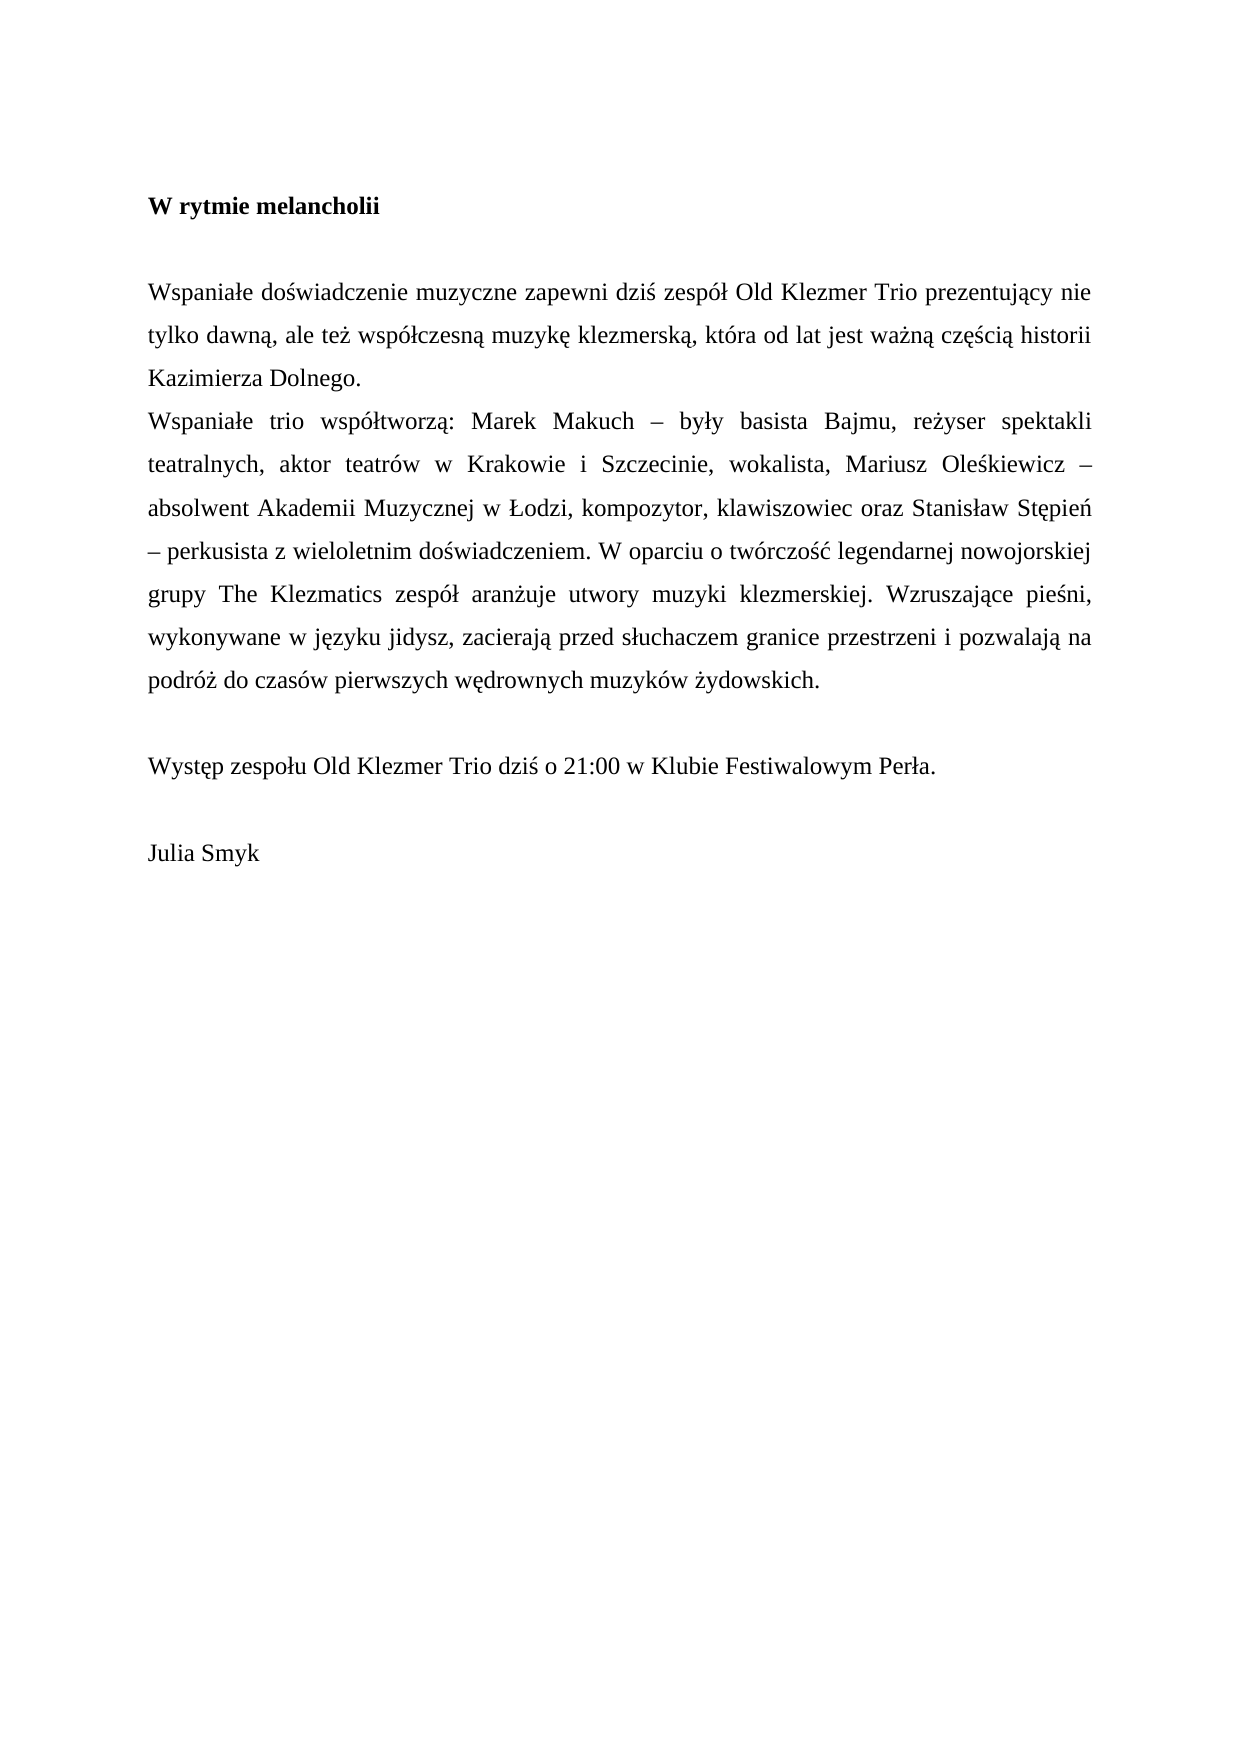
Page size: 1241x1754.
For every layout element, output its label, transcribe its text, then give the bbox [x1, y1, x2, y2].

text Wspaniałe trio współtworzą: Marek Makuch – były basista Bajmu, reżyser spektakli teatralnych, aktor teatrów w Krakowie i Szczecinie, wokalista, Mariusz Oleśkiewicz – absolwent Akademii Muzycznej w Łodzi, kompozytor, klawiszowiec oraz Stanisław Stępień – perkusista z wieloletnim doświadczeniem. W oparciu o twórczość legendarnej nowojorskiej grupy The Klezmatics zespół aranżuje utwory muzyki klezmerskiej. Wzruszające pieśni, wykonywane w języku jidysz, zacierają przed słuchaczem granice przestrzeni i pozwalają na podróż do czasów pierwszych wędrownych muzyków żydowskich. [148, 406, 1093, 694]
text W rytmie melancholii [148, 191, 1093, 219]
text Wspaniałe doświadczenie muzyczne zapewni dziś zespół Old Klezmer Trio prezentujący nie tylko dawną, ale też współczesną muzykę klezmerską, która od lat jest ważną częścią historii Kazimierza Dolnego. [148, 277, 1093, 392]
text Julia Smyk [148, 838, 1093, 866]
text Występ zespołu Old Klezmer Trio dziś o 21:00 w Klubie Festiwalowym Perła. [148, 751, 1093, 780]
